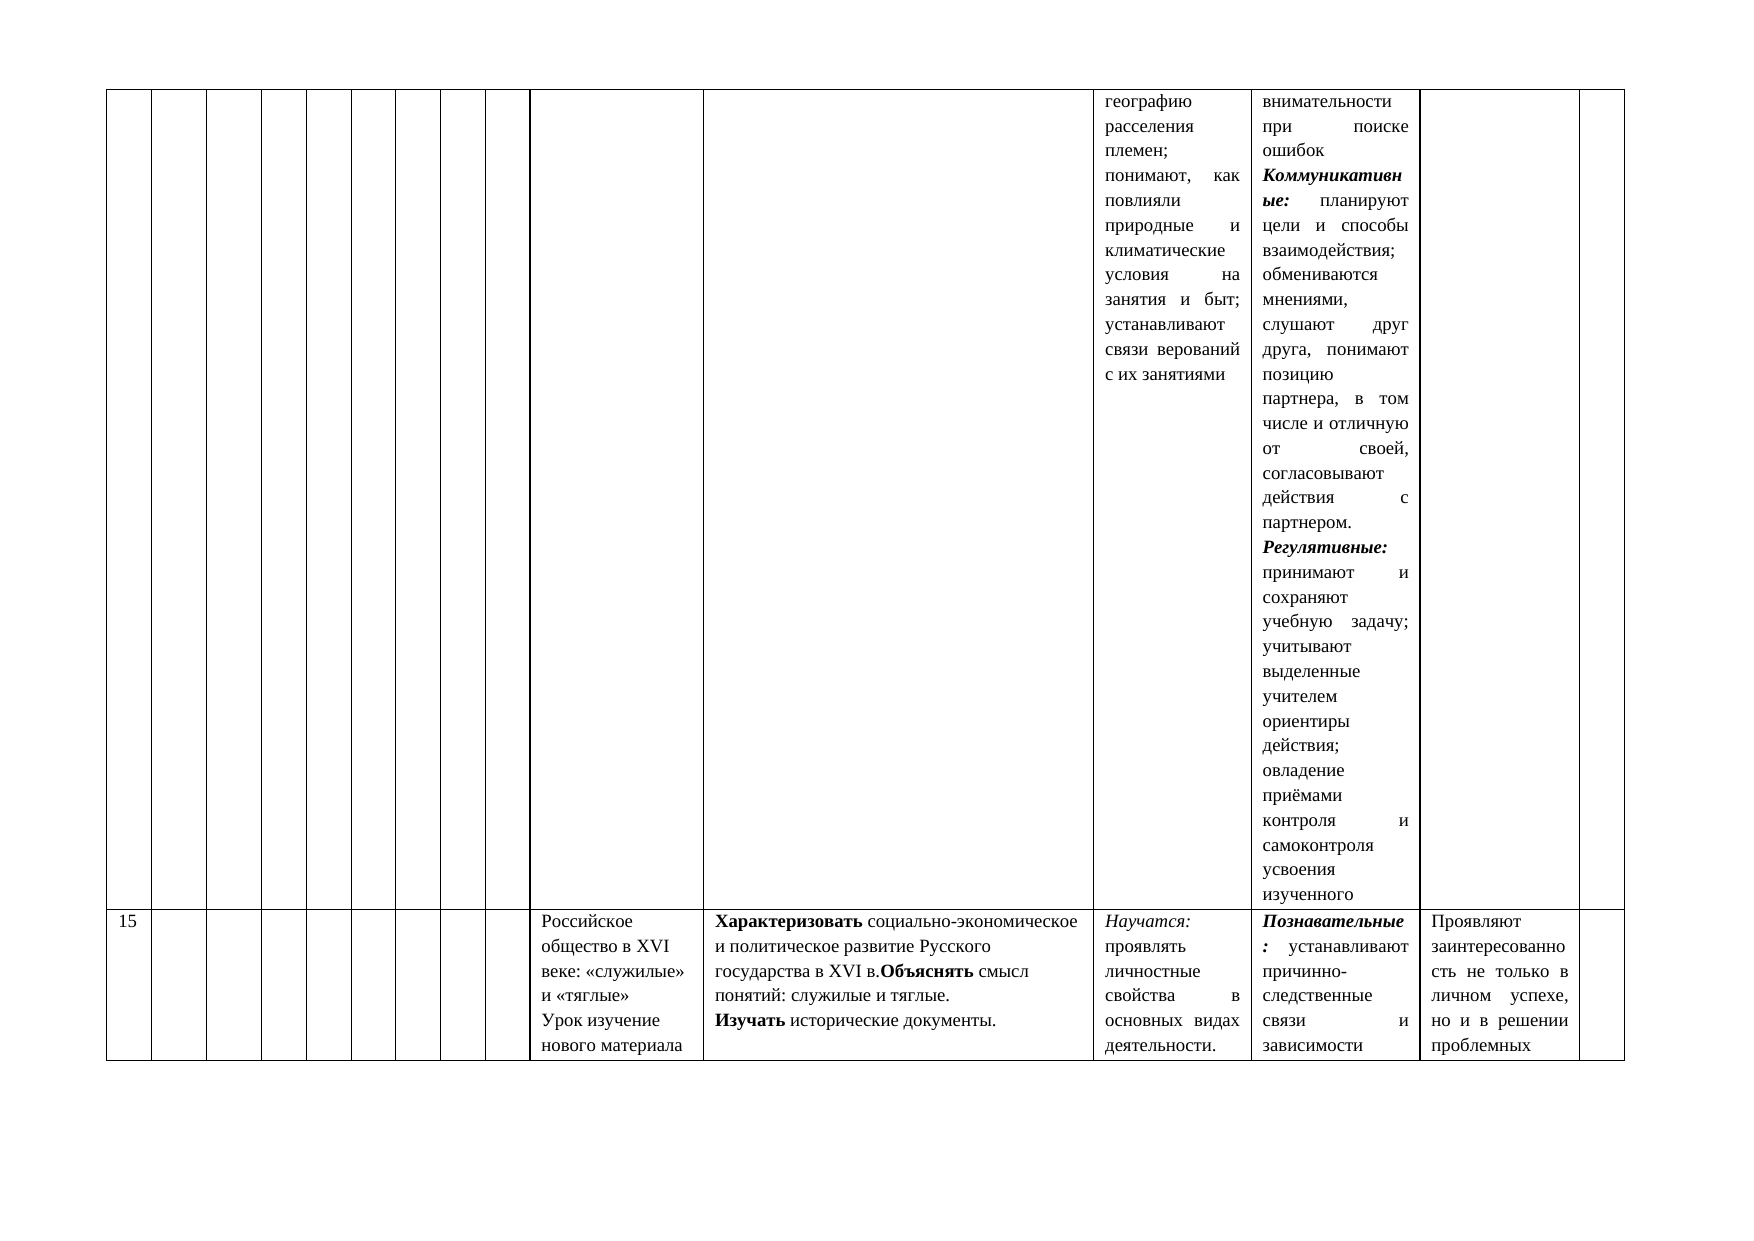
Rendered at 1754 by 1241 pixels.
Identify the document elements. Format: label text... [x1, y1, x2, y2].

table_cell [396, 910, 440, 1060]
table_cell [1421, 910, 1579, 1060]
table_cell [152, 90, 206, 909]
table_cell [486, 910, 529, 1060]
table_cell [152, 910, 206, 1060]
table_cell [352, 90, 395, 909]
table_cell [307, 90, 351, 909]
table_cell [207, 90, 261, 909]
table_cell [704, 910, 1093, 1060]
table_cell [1580, 910, 1624, 1060]
table_cell [1580, 90, 1624, 909]
table_cell [396, 90, 440, 909]
table_cell [441, 90, 485, 909]
table_cell 14 [107, 90, 151, 909]
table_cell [1252, 90, 1419, 909]
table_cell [1094, 90, 1251, 909]
table_cell [262, 90, 306, 909]
table_cell 15 [107, 910, 151, 1060]
table_cell [441, 910, 485, 1060]
table_cell [307, 910, 351, 1060]
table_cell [1252, 910, 1419, 1060]
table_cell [531, 910, 703, 1060]
table_cell [352, 910, 395, 1060]
table_cell [207, 910, 261, 1060]
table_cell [531, 90, 703, 909]
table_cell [704, 90, 1093, 909]
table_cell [1094, 910, 1251, 1060]
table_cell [1421, 90, 1579, 909]
table_cell [262, 910, 306, 1060]
table_cell [486, 90, 529, 909]
